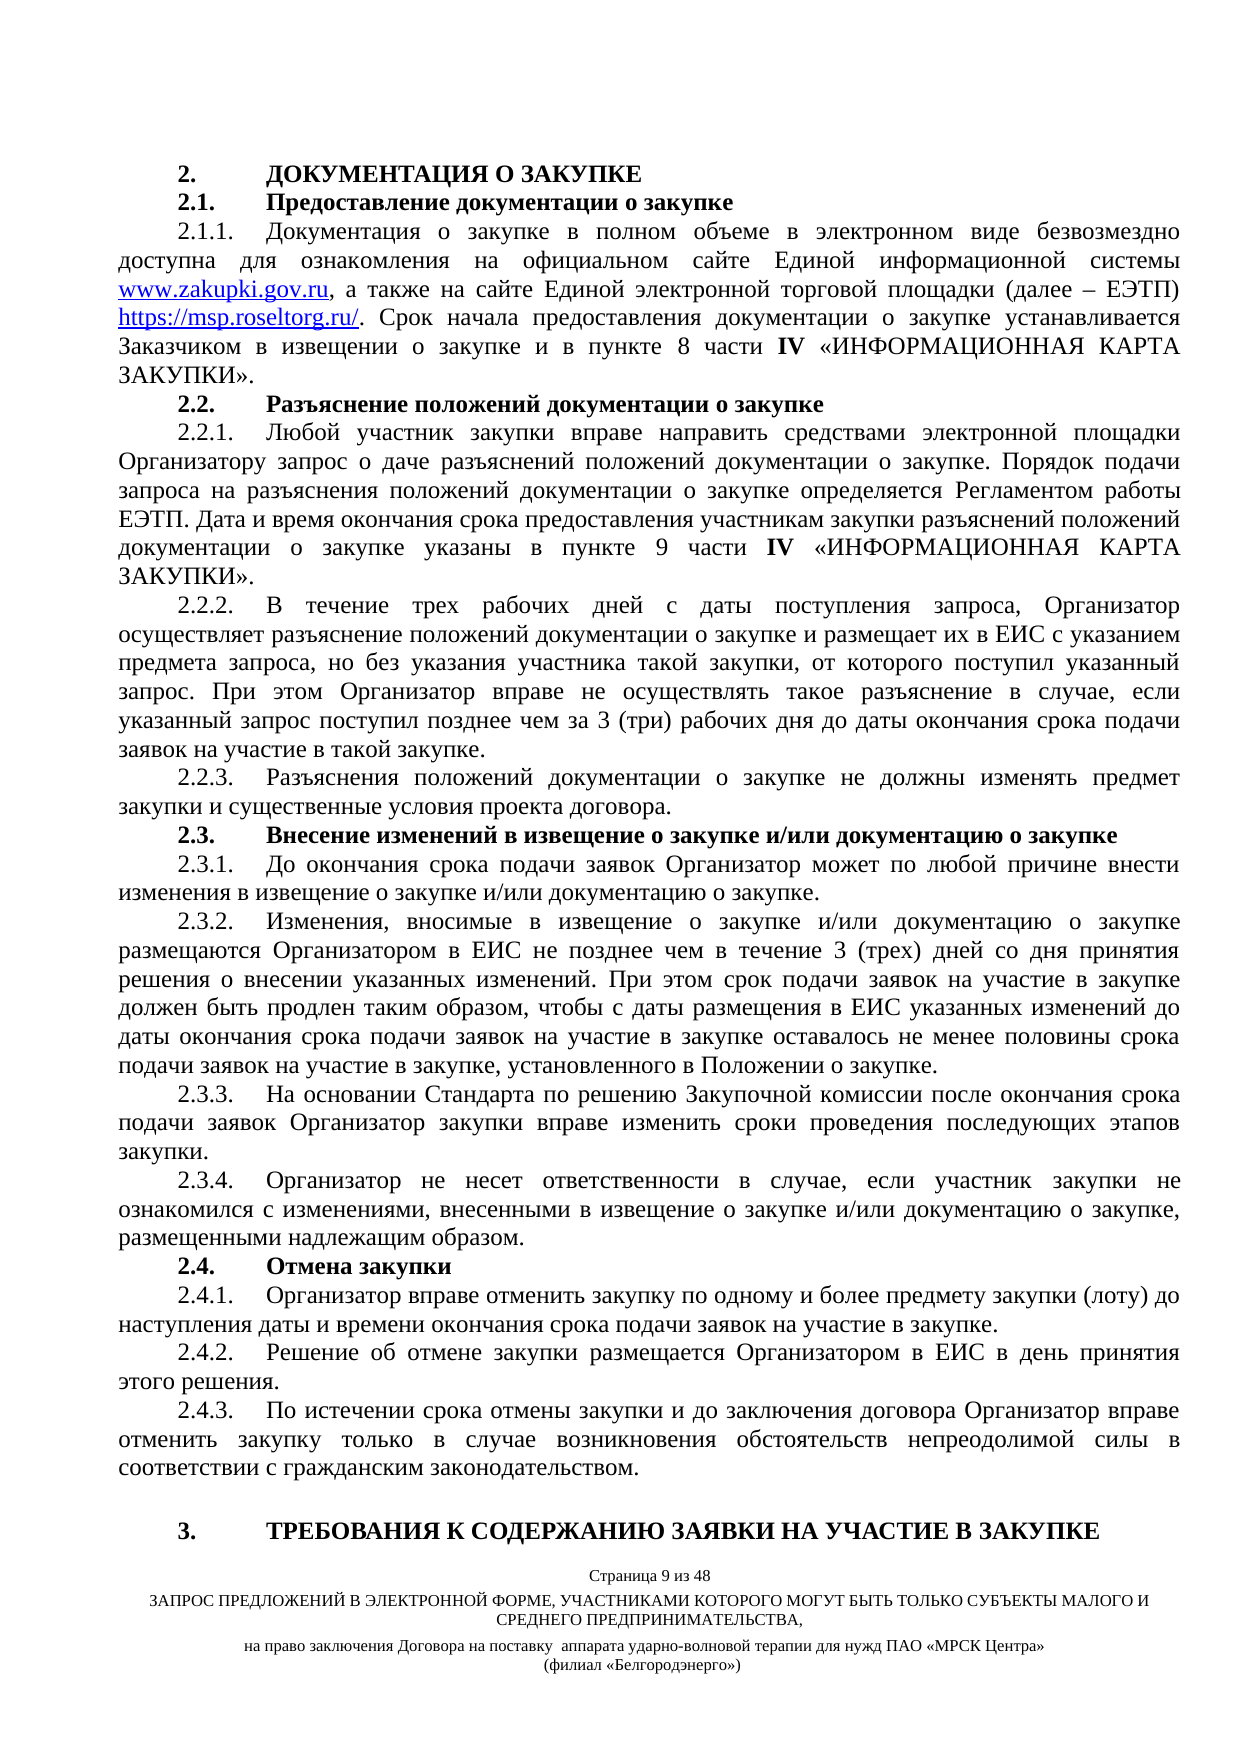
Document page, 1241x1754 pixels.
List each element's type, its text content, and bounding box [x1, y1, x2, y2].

subtitle ТРЕБОВАНИЯ К СОДЕРЖАНИЮ ЗАЯВКИ НА УЧАСТИЕ В ЗАКУПКЕ [118, 1516, 1181, 1545]
subtitle Внесение изменений в извещение о закупке и/или документацию о закупке [118, 820, 1181, 849]
subtitle Разъяснения положений документации о закупке не должны изменять предмет закупки и существенные условия проекта договора. [118, 762, 1181, 820]
subtitle Отмена закупки [118, 1251, 1181, 1280]
subtitle Предоставление документации о закупке [118, 187, 1181, 216]
subtitle Изменения, вносимые в извещение о закупке и/или документацию о закупке размещаются Организатором в ЕИС не позднее чем в течение 3 (трех) дней со дня принятия решения о внесении указанных изменений. При этом срок подачи заявок на участие в закупке должен быть продлен таким образом, чтобы с даты размещения в ЕИС указанных изменений до даты окончания срока подачи заявок на участие в закупке оставалось не менее половины срока подачи заявок на участие в закупке, установленного в Положении о закупке. [118, 906, 1181, 1079]
subtitle Разъяснение положений документации о закупке [118, 389, 1181, 417]
subtitle Решение об отмене закупки размещается Организатором в ЕИС в день принятия этого решения. [118, 1337, 1181, 1395]
subtitle Любой участник закупки вправе направить средствами электронной площадки Организатору запрос о даче разъяснений положений документации о закупке. Порядок подачи запроса на разъяснения положений документации о закупке определяется Регламентом работы ЕЭТП. Дата и время окончания срока предоставления участникам закупки разъяснений положений документации о закупке указаны в пункте 9 части IV «ИНФОРМАЦИОННАЯ КАРТА ЗАКУПКИ». [118, 417, 1181, 590]
subtitle До окончания срока подачи заявок Организатор может по любой причине внести изменения в извещение о закупке и/или документацию о закупке. [118, 849, 1181, 906]
subtitle ДОКУМЕНТАЦИЯ О ЗАКУПКЕ [118, 159, 1181, 187]
subtitle Организатор не несет ответственности в случае, если участник закупки не ознакомился с изменениями, внесенными в извещение о закупке и/или документацию о закупке, размещенными надлежащим образом. [118, 1165, 1181, 1251]
subtitle Документация о закупке в полном объеме в электронном виде безвозмездно доступна для ознакомления на официальном сайте Единой информационной системы www.zakupki.gov.ru, а также на сайте Единой электронной торговой площадки (далее – ЕЭТП) https://msp.roseltorg.ru/. Срок начала предоставления документации о закупке устанавливается Заказчиком в извещении о закупке и в пункте 8 части IV «ИНФОРМАЦИОННАЯ КАРТА ЗАКУПКИ». [118, 216, 1181, 389]
subtitle В течение трех рабочих дней с даты поступления запроса, Организатор осуществляет разъяснение положений документации о закупке и размещает их в ЕИС с указанием предмета запроса, но без указания участника такой закупки, от которого поступил указанный запрос. При этом Организатор вправе не осуществлять такое разъяснение в случае, если указанный запрос поступил позднее чем за 3 (три) рабочих дня до даты окончания срока подачи заявок на участие в такой закупке. [118, 590, 1181, 762]
subtitle Организатор вправе отменить закупку по одному и более предмету закупки (лоту) до наступления даты и времени окончания срока подачи заявок на участие в закупке. [118, 1280, 1181, 1337]
subtitle По истечении срока отмены закупки и до заключения договора Организатор вправе отменить закупку только в случае возникновения обстоятельств непреодолимой силы в соответствии с гражданским законодательством. [118, 1395, 1181, 1481]
subtitle На основании Стандарта по решению Закупочной комиссии после окончания срока подачи заявок Организатор закупки вправе изменить сроки проведения последующих этапов закупки. [118, 1079, 1181, 1165]
